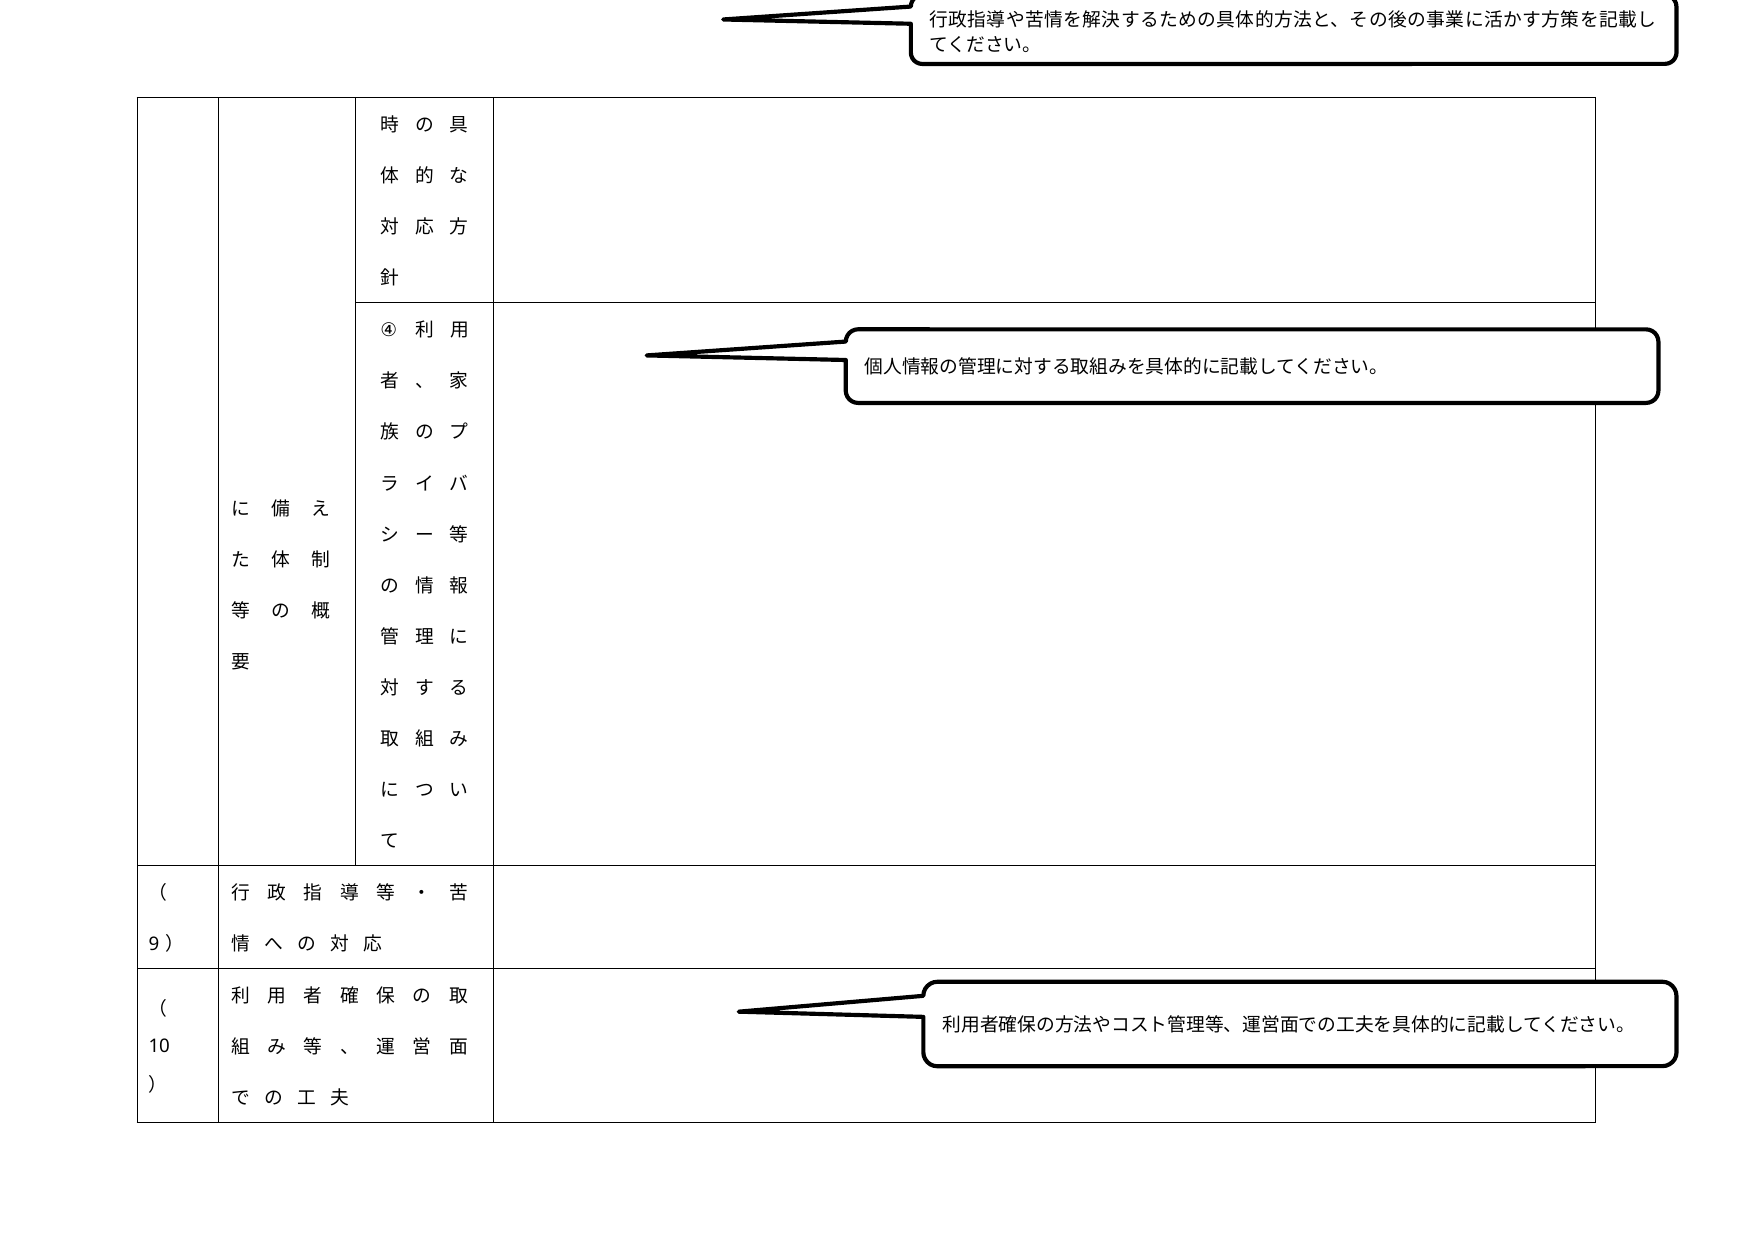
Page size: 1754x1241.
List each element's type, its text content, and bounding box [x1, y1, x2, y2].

table_cell [494, 969, 1595, 1122]
table_cell ④利用者、家族のプライバシー等の情報管理に対する取組みについて [356, 303, 493, 864]
table_cell ③緊急時の具体的な対応方針 [356, 98, 493, 302]
table_cell （10） [138, 969, 218, 1122]
table_cell [494, 303, 1595, 864]
table_cell [494, 866, 1595, 968]
table_cell [494, 98, 1595, 302]
table_cell 行政指導等・苦情への対応 [219, 866, 493, 968]
table_cell 利用者確保の取組み等、運営面での工夫 [219, 969, 493, 1122]
table_cell （9） [138, 866, 218, 968]
